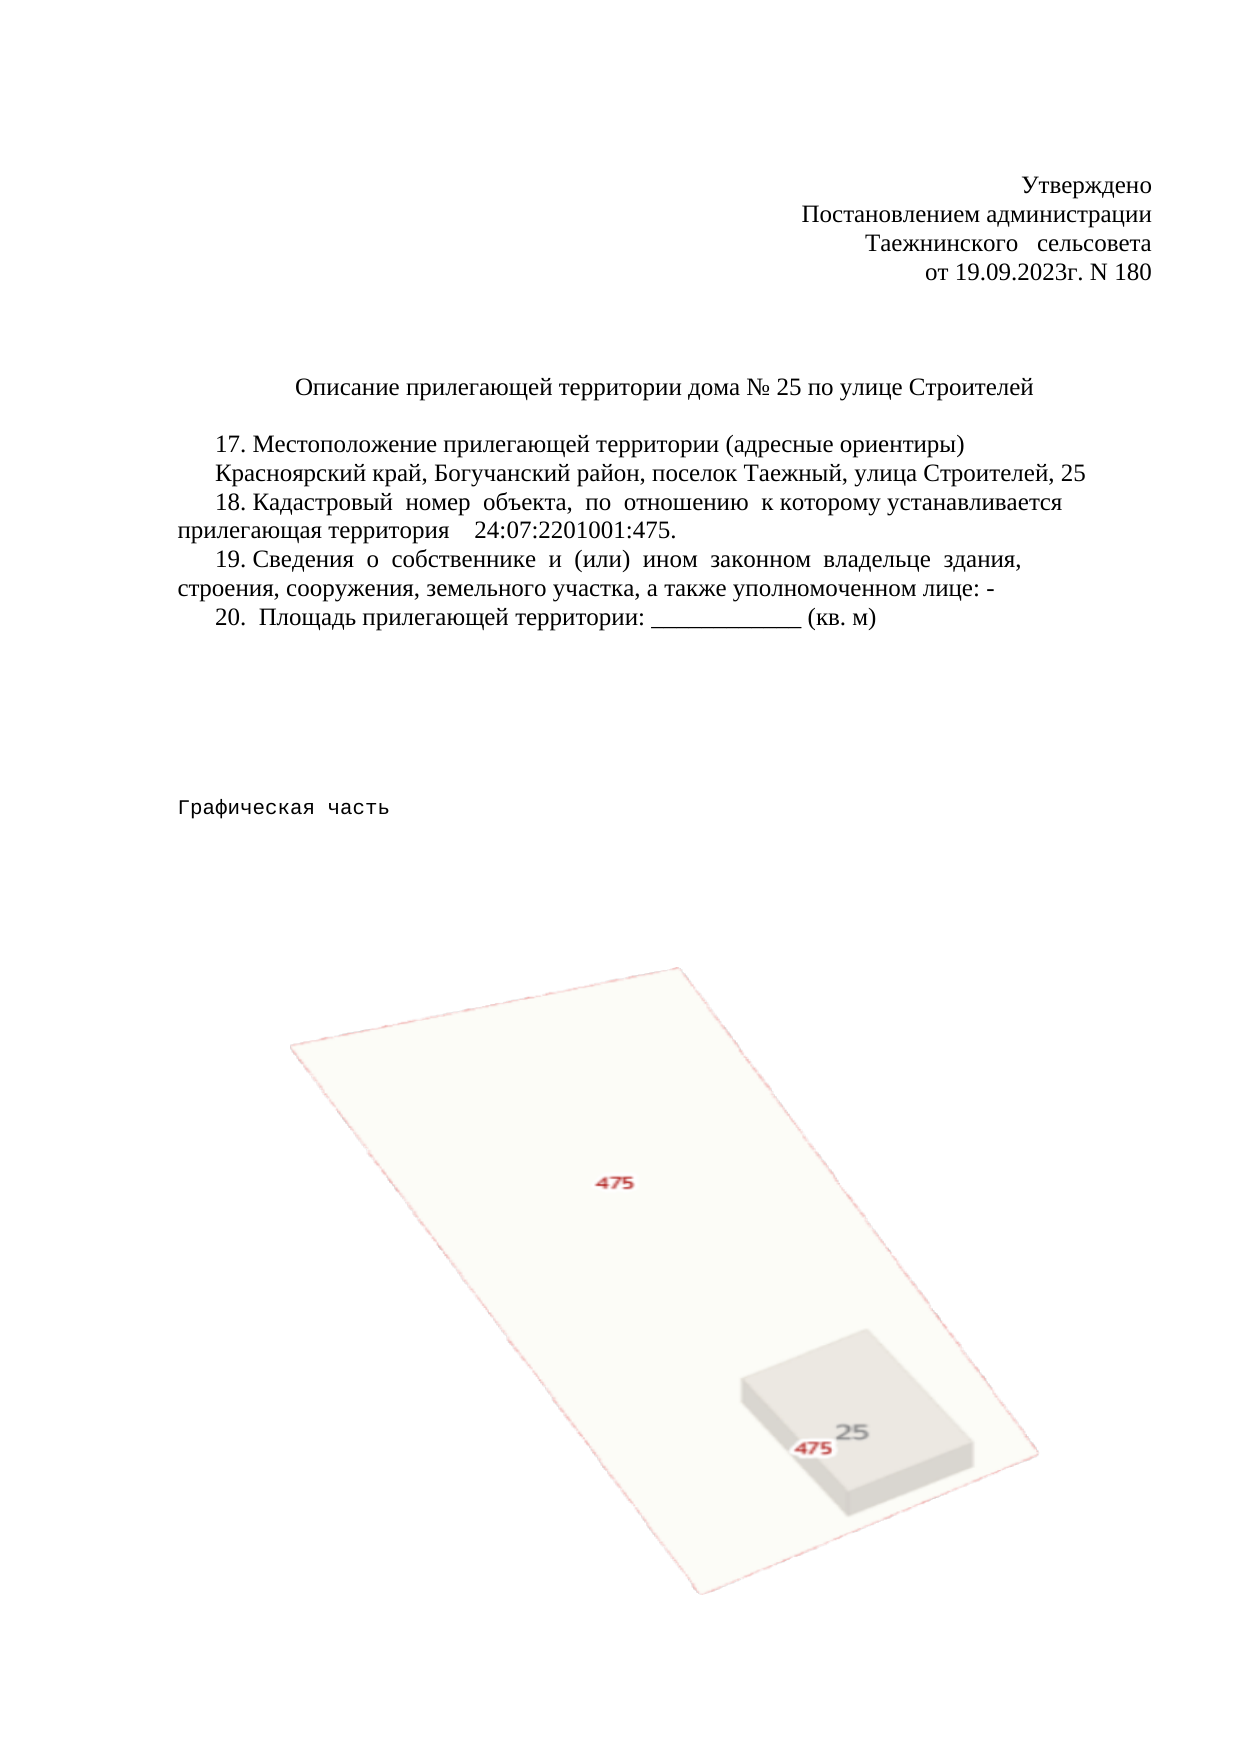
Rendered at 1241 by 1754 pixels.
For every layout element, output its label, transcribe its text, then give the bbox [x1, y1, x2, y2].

list Площадь прилегающей территории: ____________ (кв. м) [215, 602, 1152, 631]
text Таежнинского сельсовета [428, 228, 1152, 257]
text Утверждено [428, 171, 1152, 199]
text строения, сооружения, земельного участка, а также уполномоченном лице: - [177, 573, 1152, 602]
list Местоположение прилегающей территории (адресные ориентиры) [215, 429, 1152, 458]
list Сведения о собственнике и (или) ином законном владельце здания, [215, 544, 1152, 573]
text Красноярский край, Богучанский район, поселок Таежный, улица Строителей, 25 [215, 458, 1152, 487]
list Кадастровый номер объекта, по отношению к которому устанавливается [215, 487, 1152, 516]
text Описание прилегающей территории дома № 25 по улице Строителей [177, 372, 1152, 401]
text Постановлением администрации [428, 199, 1152, 228]
text прилегающая территория 24:07:2201001:475. [177, 516, 1152, 544]
picture [289, 967, 1040, 1595]
text Графическая часть [177, 797, 1152, 821]
text от 19.09.2023г. N 180 [428, 257, 1152, 286]
